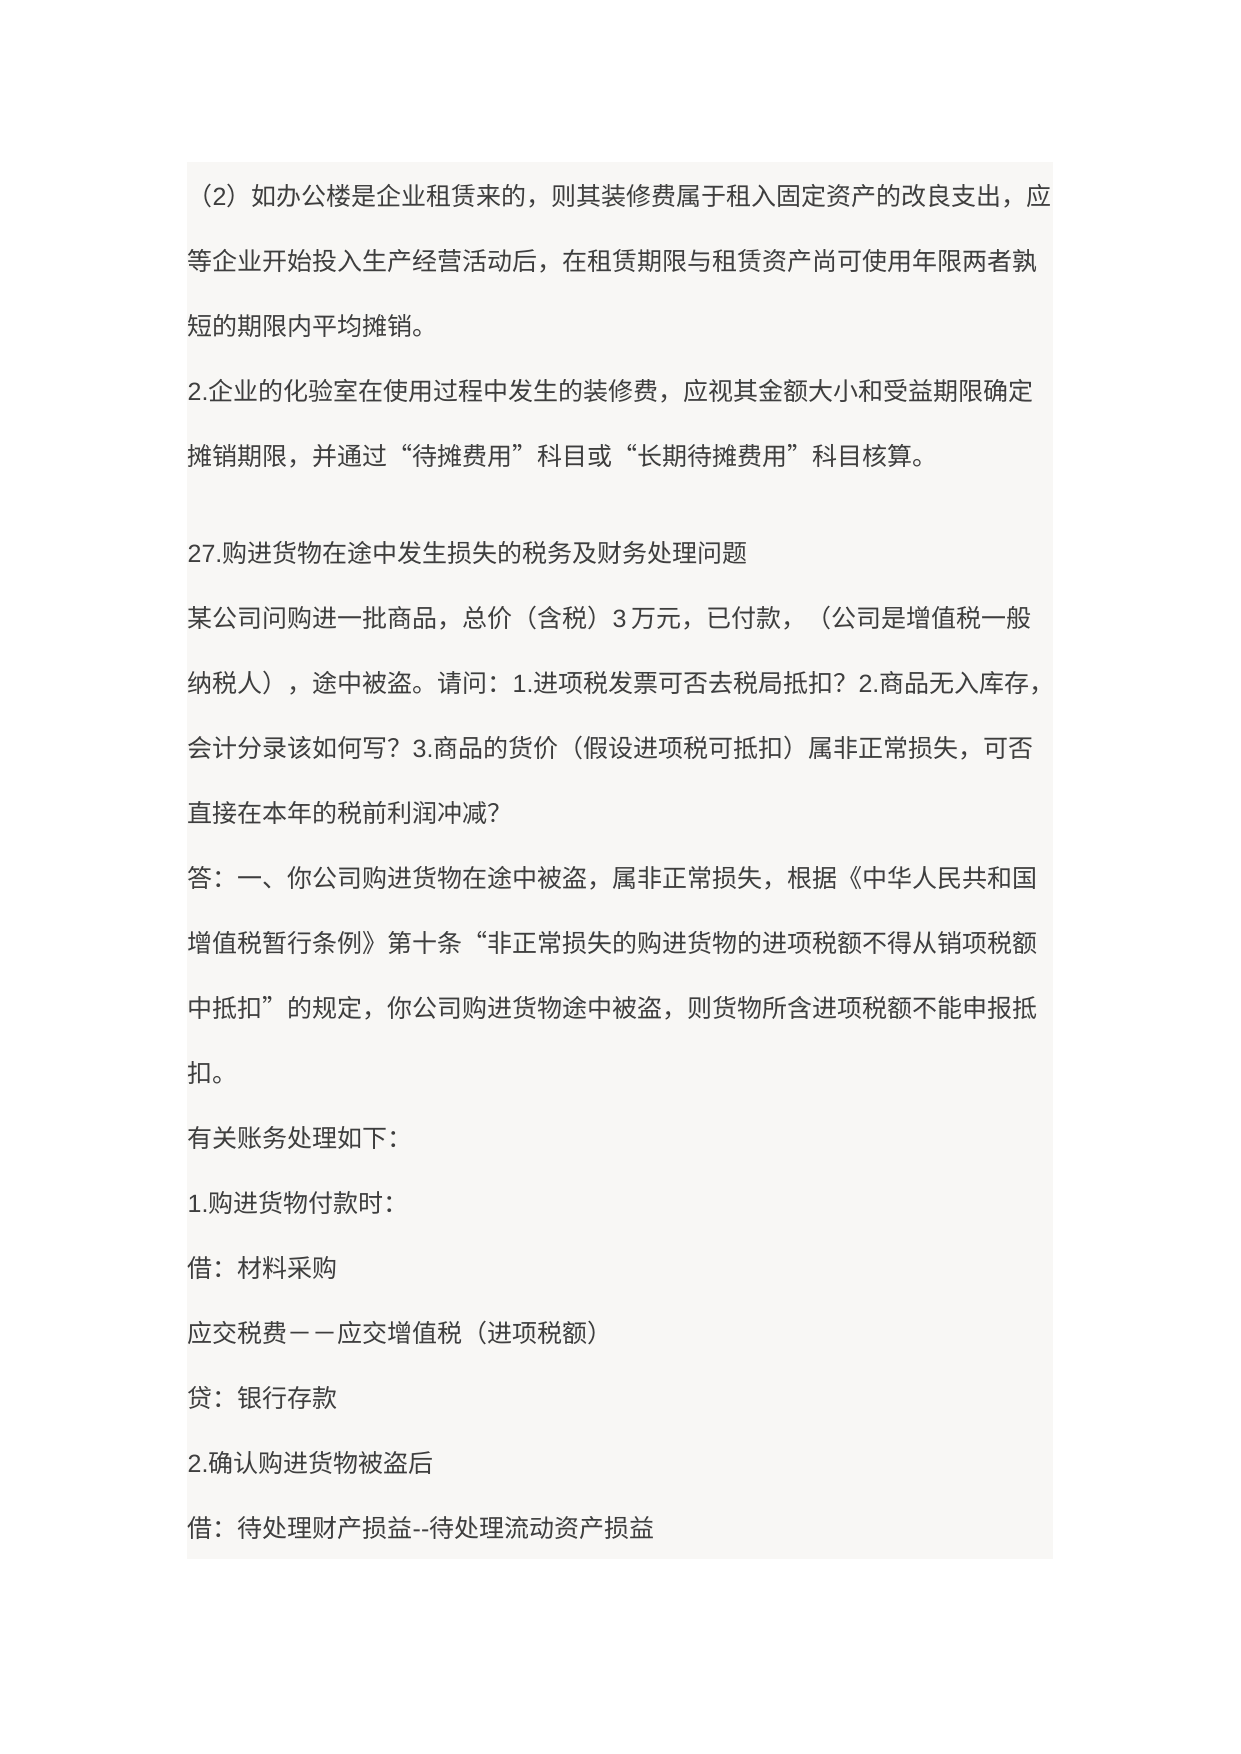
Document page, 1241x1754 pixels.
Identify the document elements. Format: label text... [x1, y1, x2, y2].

text 借：材料采购 [187, 1234, 1053, 1299]
text （2）如办公楼是企业租赁来的，则其装修费属于租入固定资产的改良支出，应等企业开始投入生产经营活动后，在租赁期限与租赁资产尚可使用年限两者孰短的期限内平均摊销。 [187, 162, 1053, 357]
text 2.企业的化验室在使用过程中发生的装修费，应视其金额大小和受益期限确定摊销期限，并通过“待摊费用”科目或“长期待摊费用”科目核算。 [187, 357, 1053, 487]
text 有关账务处理如下： [187, 1104, 1053, 1169]
text 答：一、你公司购进货物在途中被盗，属非正常损失，根据《中华人民共和国增值税暂行条例》第十条“非正常损失的购进货物的进项税额不得从销项税额中抵扣”的规定，你公司购进货物途中被盗，则货物所含进项税额不能申报抵扣。 [187, 844, 1053, 1104]
text 某公司问购进一批商品，总价（含税）3万元，已付款，（公司是增值税一般纳税人），途中被盗。请问：1.进项税发票可否去税局抵扣？2.商品无入库存，会计分录该如何写？3.商品的货价（假设进项税可抵扣）属非正常损失，可否直接在本年的税前利润冲减？ [187, 584, 1053, 844]
text 1.购进货物付款时： [187, 1169, 1053, 1234]
text 27.购进货物在途中发生损失的税务及财务处理问题 [187, 519, 1053, 584]
text 2.确认购进货物被盗后 [187, 1429, 1053, 1494]
text 借：待处理财产损益--待处理流动资产损益 [187, 1494, 1053, 1559]
text 贷：银行存款 [187, 1364, 1053, 1429]
text 应交税费－－应交增值税（进项税额） [187, 1299, 1053, 1364]
